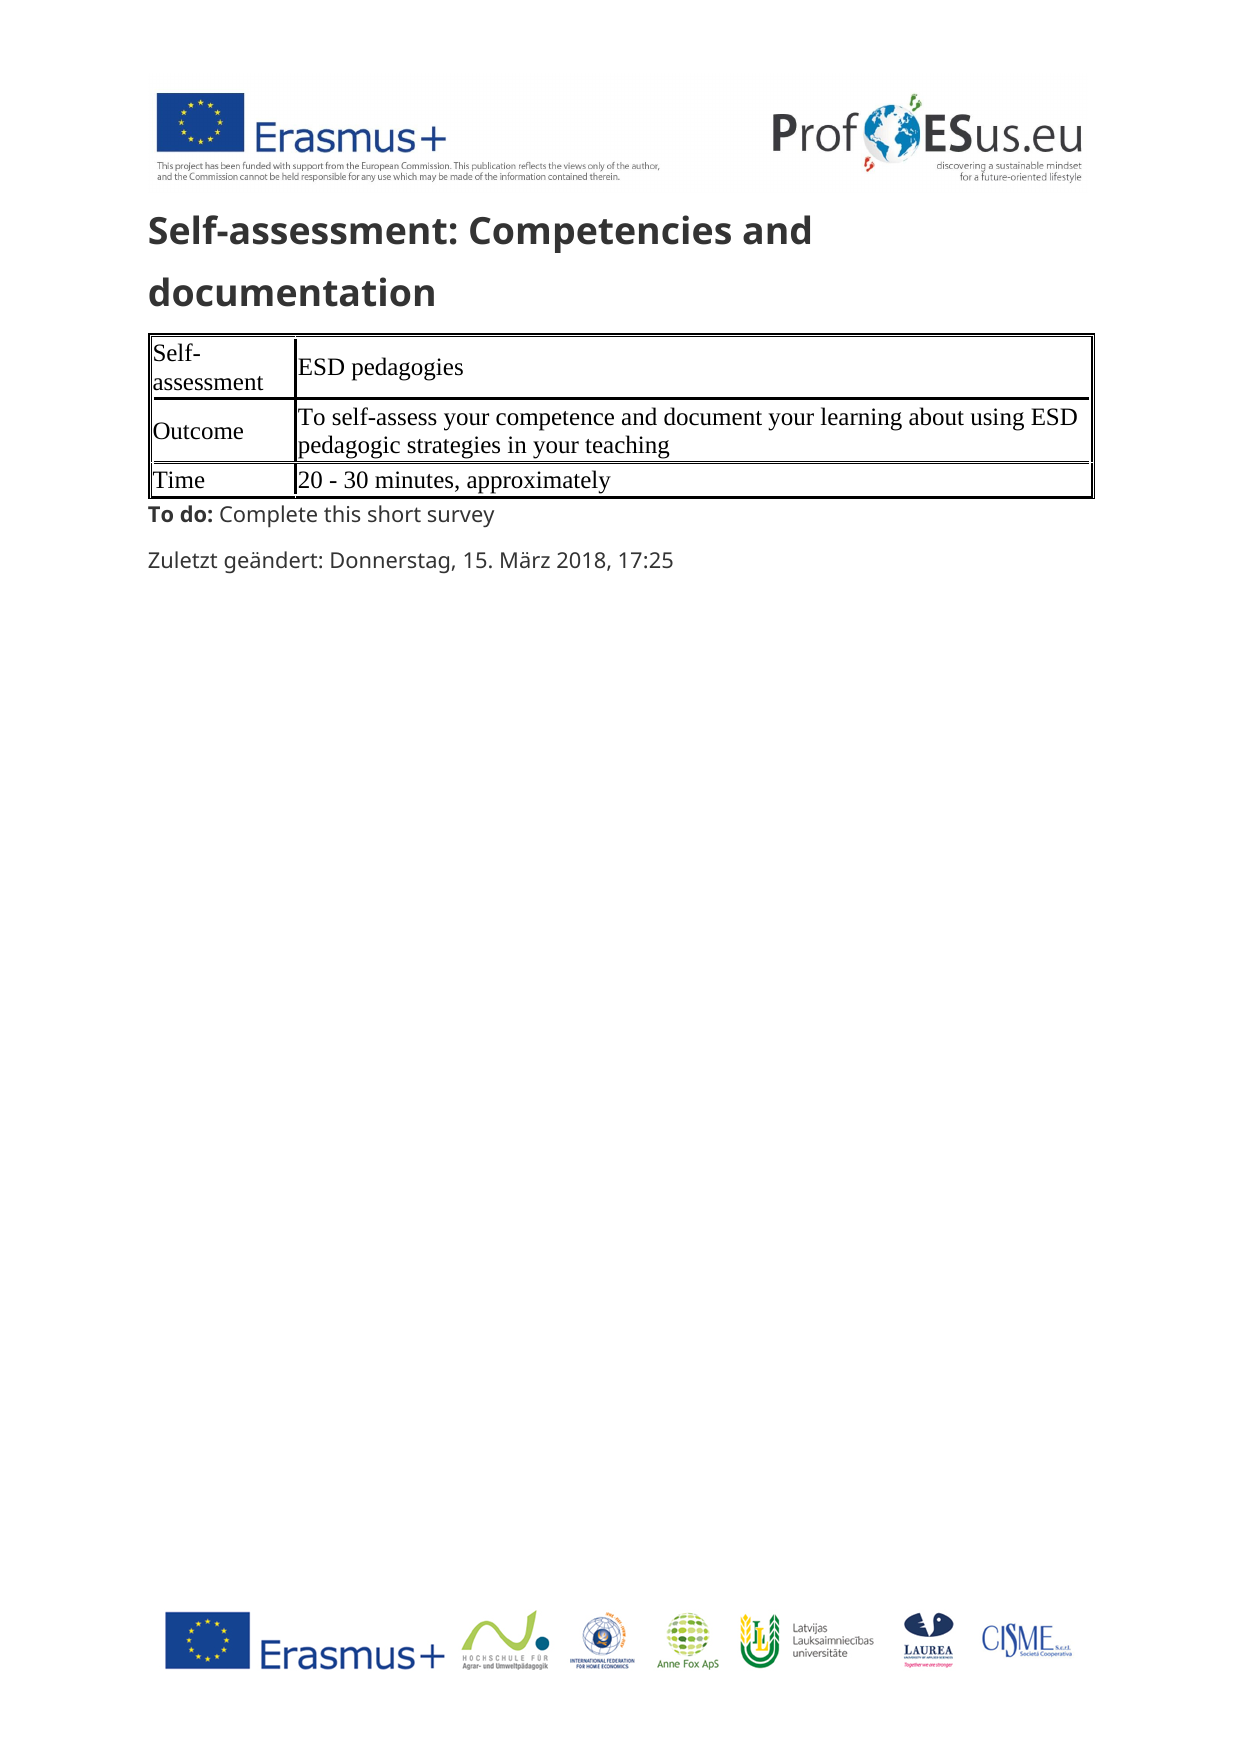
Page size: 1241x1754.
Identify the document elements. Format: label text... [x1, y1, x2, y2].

table_cell Outcome [152, 397, 294, 461]
text Self-assessment: Competencies and documentation [148, 192, 1093, 317]
table_cell Time [150, 461, 295, 496]
table_cell 20 - 30 minutes, approximately [295, 461, 1093, 496]
text To do: Complete this short survey [148, 499, 1093, 529]
table_header Self-assessment [152, 337, 295, 397]
picture [147, 73, 1089, 193]
text Zuletzt geändert: Donnerstag, 15. März 2018, 17:25 [148, 544, 1093, 574]
picture [147, 1601, 1089, 1681]
table_cell To self-assess your competence and document your learning about using ESD pedagogic strategies in your teaching [297, 397, 1091, 461]
table_header ESD pedagogies [295, 337, 1091, 397]
